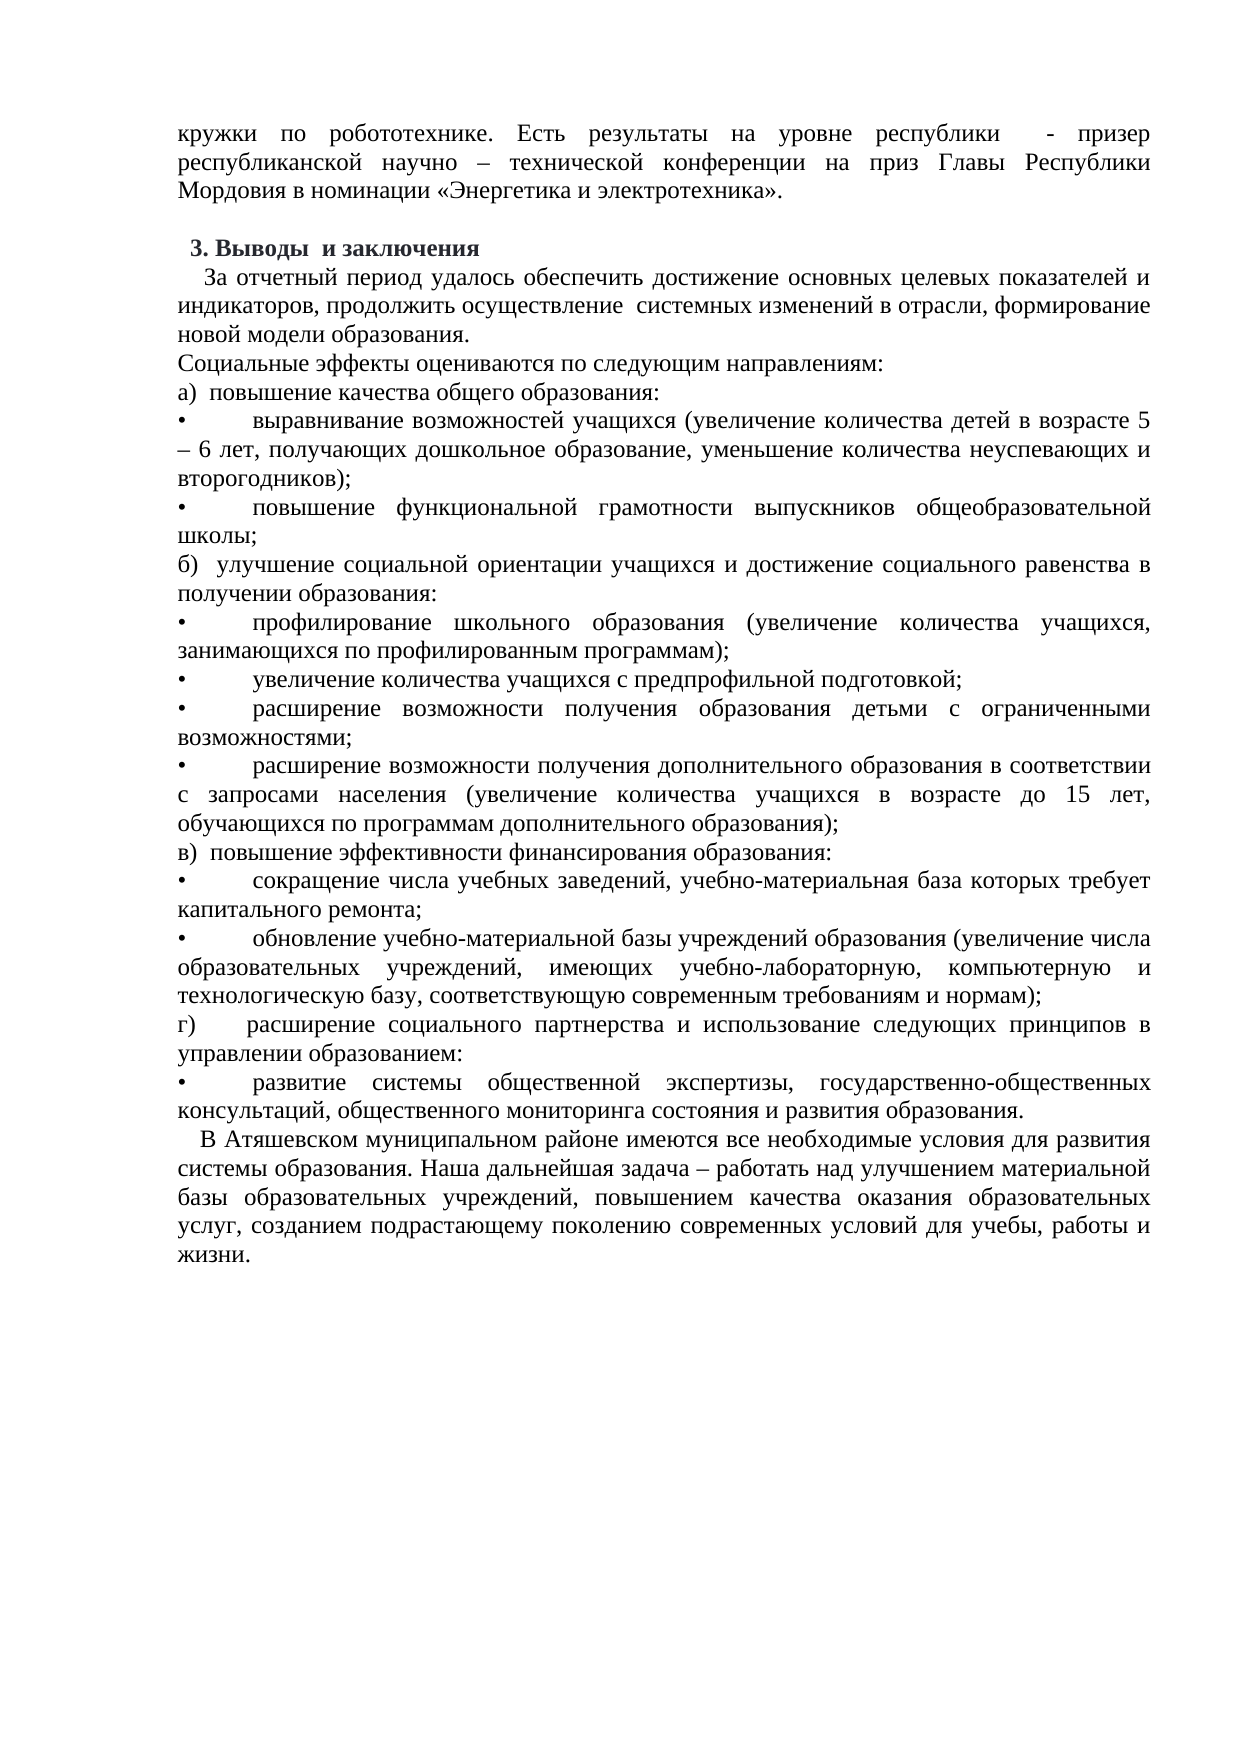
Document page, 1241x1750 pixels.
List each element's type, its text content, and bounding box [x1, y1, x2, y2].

text В Атяшевском муниципальном районе имеются все необходимые условия для развития системы образования. Наша дальнейшая задача – работать над улучшением материальной базы образовательных учреждений, повышением качества оказания образовательных услуг, созданием подрастающему поколению современных условий для учебы, работы и жизни. [177, 1124, 1152, 1268]
text б) улучшение социальной ориентации учащихся и достижение социального равенства в получении образования: [177, 549, 1152, 607]
text 3. Выводы и заключения [177, 233, 1152, 262]
text • расширение возможности получения образования детьми с ограниченными возможностями; [177, 693, 1152, 751]
text За отчетный период удалось обеспечить достижение основных целевых показателей и индикаторов, продолжить осуществление системных изменений в отрасли, формирование новой модели образования. [177, 262, 1152, 348]
text • расширение возможности получения дополнительного образования в соответствии с запросами населения (увеличение количества учащихся в возрасте до 15 лет, обучающихся по программам дополнительного образования); [177, 751, 1152, 837]
text • развитие системы общественной экспертизы, государственно-общественных консультаций, общественного мониторинга состояния и развития образования. [177, 1067, 1152, 1124]
text • сокращение числа учебных заведений, учебно-материальная база которых требует капитального ремонта; [177, 866, 1152, 923]
text • увеличение количества учащихся с предпрофильной подготовкой; [177, 664, 1152, 693]
text • выравнивание возможностей учащихся (увеличение количества детей в возрасте 5 – 6 лет, получающих дошкольное образование, уменьшение количества неуспевающих и второгодников); [177, 406, 1152, 492]
text • профилирование школьного образования (увеличение количества учащихся, занимающихся по профилированным программам); [177, 607, 1152, 664]
text Социальные эффекты оцениваются по следующим направлениям: [177, 348, 1152, 377]
text г) расширение социального партнерства и использование следующих принципов в управлении образованием: [177, 1009, 1152, 1067]
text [177, 118, 1152, 204]
text • обновление учебно-материальной базы учреждений образования (увеличение числа образовательных учреждений, имеющих учебно-лабораторную, компьютерную и технологическую базу, соответствующую современным требованиям и нормам); [177, 923, 1152, 1009]
text а) повышение качества общего образования: [177, 377, 1152, 406]
text • повышение функциональной грамотности выпускников общеобразовательной школы; [177, 492, 1152, 549]
text в) повышение эффективности финансирования образования: [177, 837, 1152, 866]
